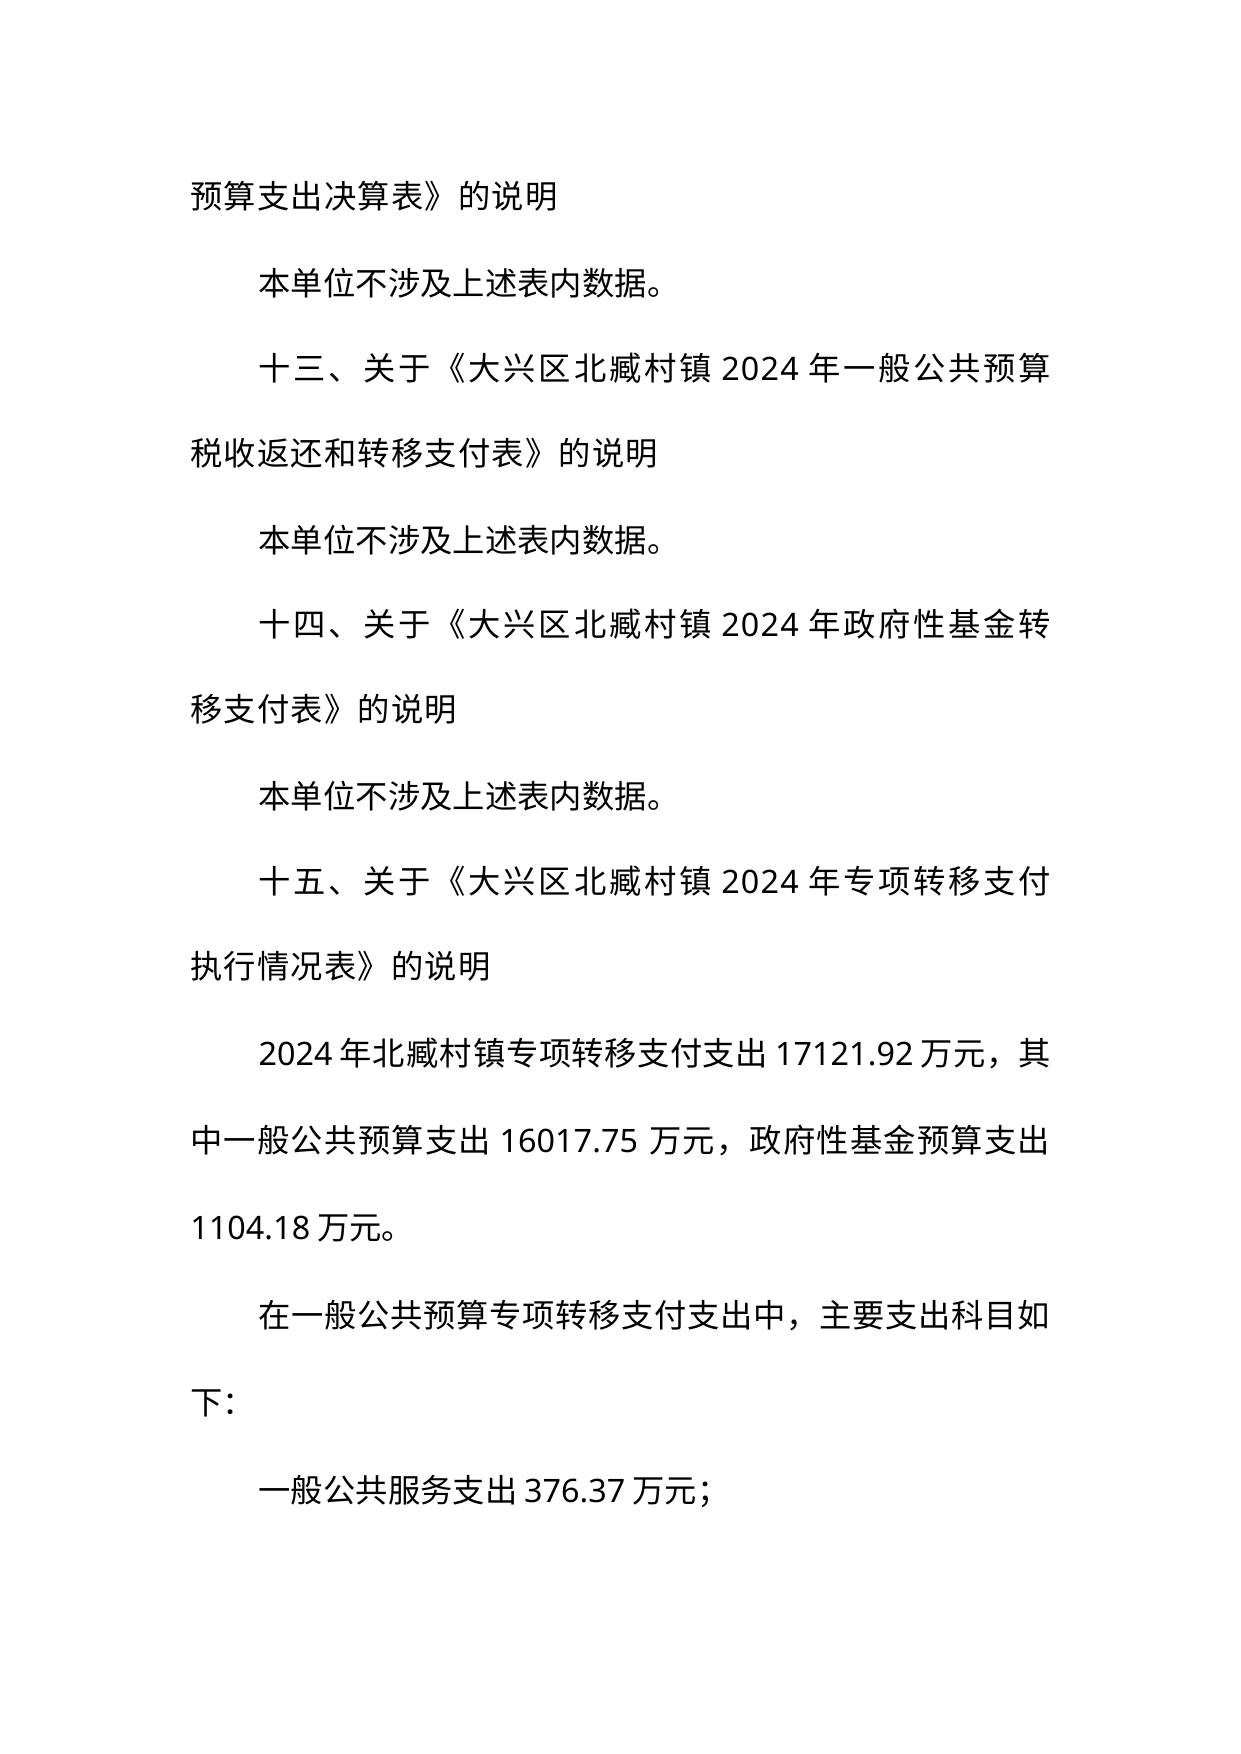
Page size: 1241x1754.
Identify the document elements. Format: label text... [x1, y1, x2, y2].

text 在一般公共预算专项转移支付支出中，主要支出科目如下： [190, 1281, 1051, 1433]
text 本单位不涉及上述表内数据。 [190, 505, 1051, 570]
text 本单位不涉及上述表内数据。 [190, 762, 1051, 827]
text 十五、关于《大兴区北臧村镇2024年专项转移支付执行情况表》的说明 [190, 847, 1051, 997]
text 十三、关于《大兴区北臧村镇2024年一般公共预算税收返还和转移支付表》的说明 [190, 333, 1051, 484]
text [190, 162, 1051, 227]
text 本单位不涉及上述表内数据。 [190, 249, 1051, 314]
text 十四、关于《大兴区北臧村镇2024年政府性基金转移支付表》的说明 [190, 590, 1051, 740]
text 一般公共服务支出376.37万元； [190, 1456, 1051, 1521]
text 2024年北臧村镇专项转移支付支出17121.92万元，其中一般公共预算支出16017.75 万元，政府性基金预算支出1104.18万元。 [190, 1019, 1051, 1258]
